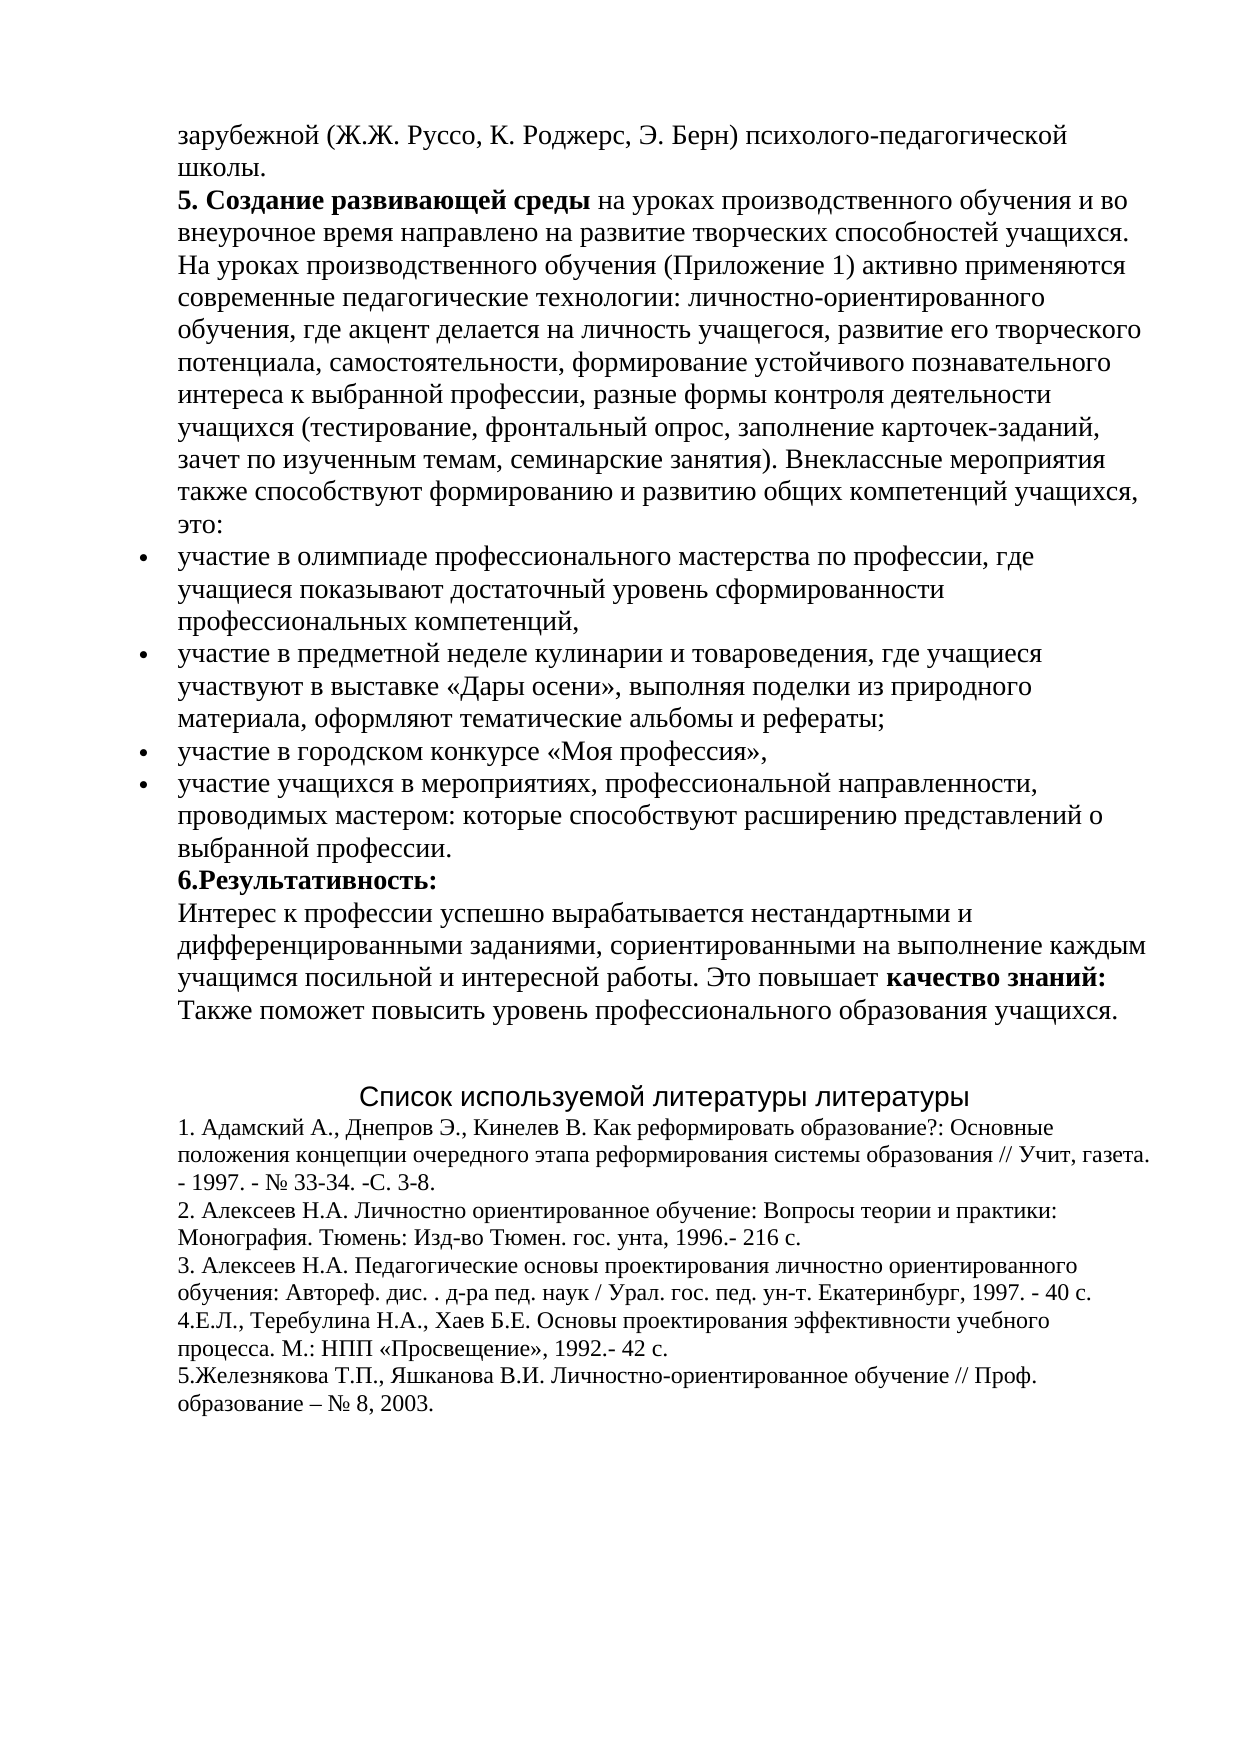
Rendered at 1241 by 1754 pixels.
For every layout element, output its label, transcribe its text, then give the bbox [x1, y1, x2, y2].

text 5. Создание развивающей среды на уроках производственного обучения и во внеурочное время направлено на развитие творческих способностей учащихся. [177, 183, 1152, 248]
list участие в городском конкурсе «Моя профессия», [140, 734, 1152, 766]
text На уроках производственного обучения (Приложение 1) активно применяются современные педагогические технологии: личностно-ориентированного обучения, где акцент делается на личность учащегося, развитие его творческого потенциала, самостоятельности, формирование устойчивого познавательного интереса к выбранной профессии, разные формы контроля деятельности учащихся (тестирование, фронтальный опрос, заполнение карточек-заданий, зачет по изученным темам, семинарские занятия). Внеклассные мероприятия также способствуют формированию и развитию общих компетенций учащихся, это: [177, 248, 1152, 539]
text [177, 118, 1152, 183]
text Список используемой литературы литературы [177, 1080, 1152, 1113]
text 6.Результативность: [177, 863, 1152, 896]
list участие учащихся в мероприятиях, профессиональной направленности, проводимых мастером: которые способствуют расширению представлений о выбранной профессии. [140, 766, 1152, 863]
text 4.Е.Л., Теребулина H.A., Хаев Б.Е. Основы проектирования эффективности учебного процесса. М.: НПП «Просвещение», 1992.- 42 с. [177, 1306, 1152, 1361]
text 3. Алексеев H.A. Педагогические основы проектирования личностно ориентированного обучения: Автореф. дис. . д-ра пед. наук / Урал. гос. пед. ун-т. Екатеринбург, 1997. - 40 с. [177, 1251, 1152, 1306]
list участие в предметной неделе кулинарии и товароведения, где учащиеся участвуют в выставке «Дары осени», выполняя поделки из природного материала, оформляют тематические альбомы и рефераты; [140, 636, 1152, 734]
text 1. Адамский А., Днепров Э., Кинелев В. Как реформировать образование?: Основные положения концепции очередного этапа реформирования системы образования // Учит, газета. - 1997. - № 33-34. -С. 3-8. [177, 1113, 1152, 1196]
list участие в олимпиаде профессионального мастерства по профессии, где учащиеся показывают достаточный уровень сформированности профессиональных компетенций, [140, 539, 1152, 636]
text Также поможет повысить уровень профессионального образования учащихся. [177, 993, 1152, 1025]
text Интерес к профессии успешно вырабатывается нестандартными и дифференцированными заданиями, сориентированными на выполнение каждым учащимся посильной и интересной работы. Это повышает качество знаний: [177, 896, 1152, 993]
text 2. Алексеев H.A. Личностно ориентированное обучение: Вопросы теории и практики: Монография. Тюмень: Изд-во Тюмен. гос. унта, 1996.- 216 с. [177, 1196, 1152, 1251]
text 5.Железнякова Т.П., Яшканова В.И. Личностно-ориентированное обучение // Проф. образование – № 8, 2003. [177, 1361, 1152, 1416]
